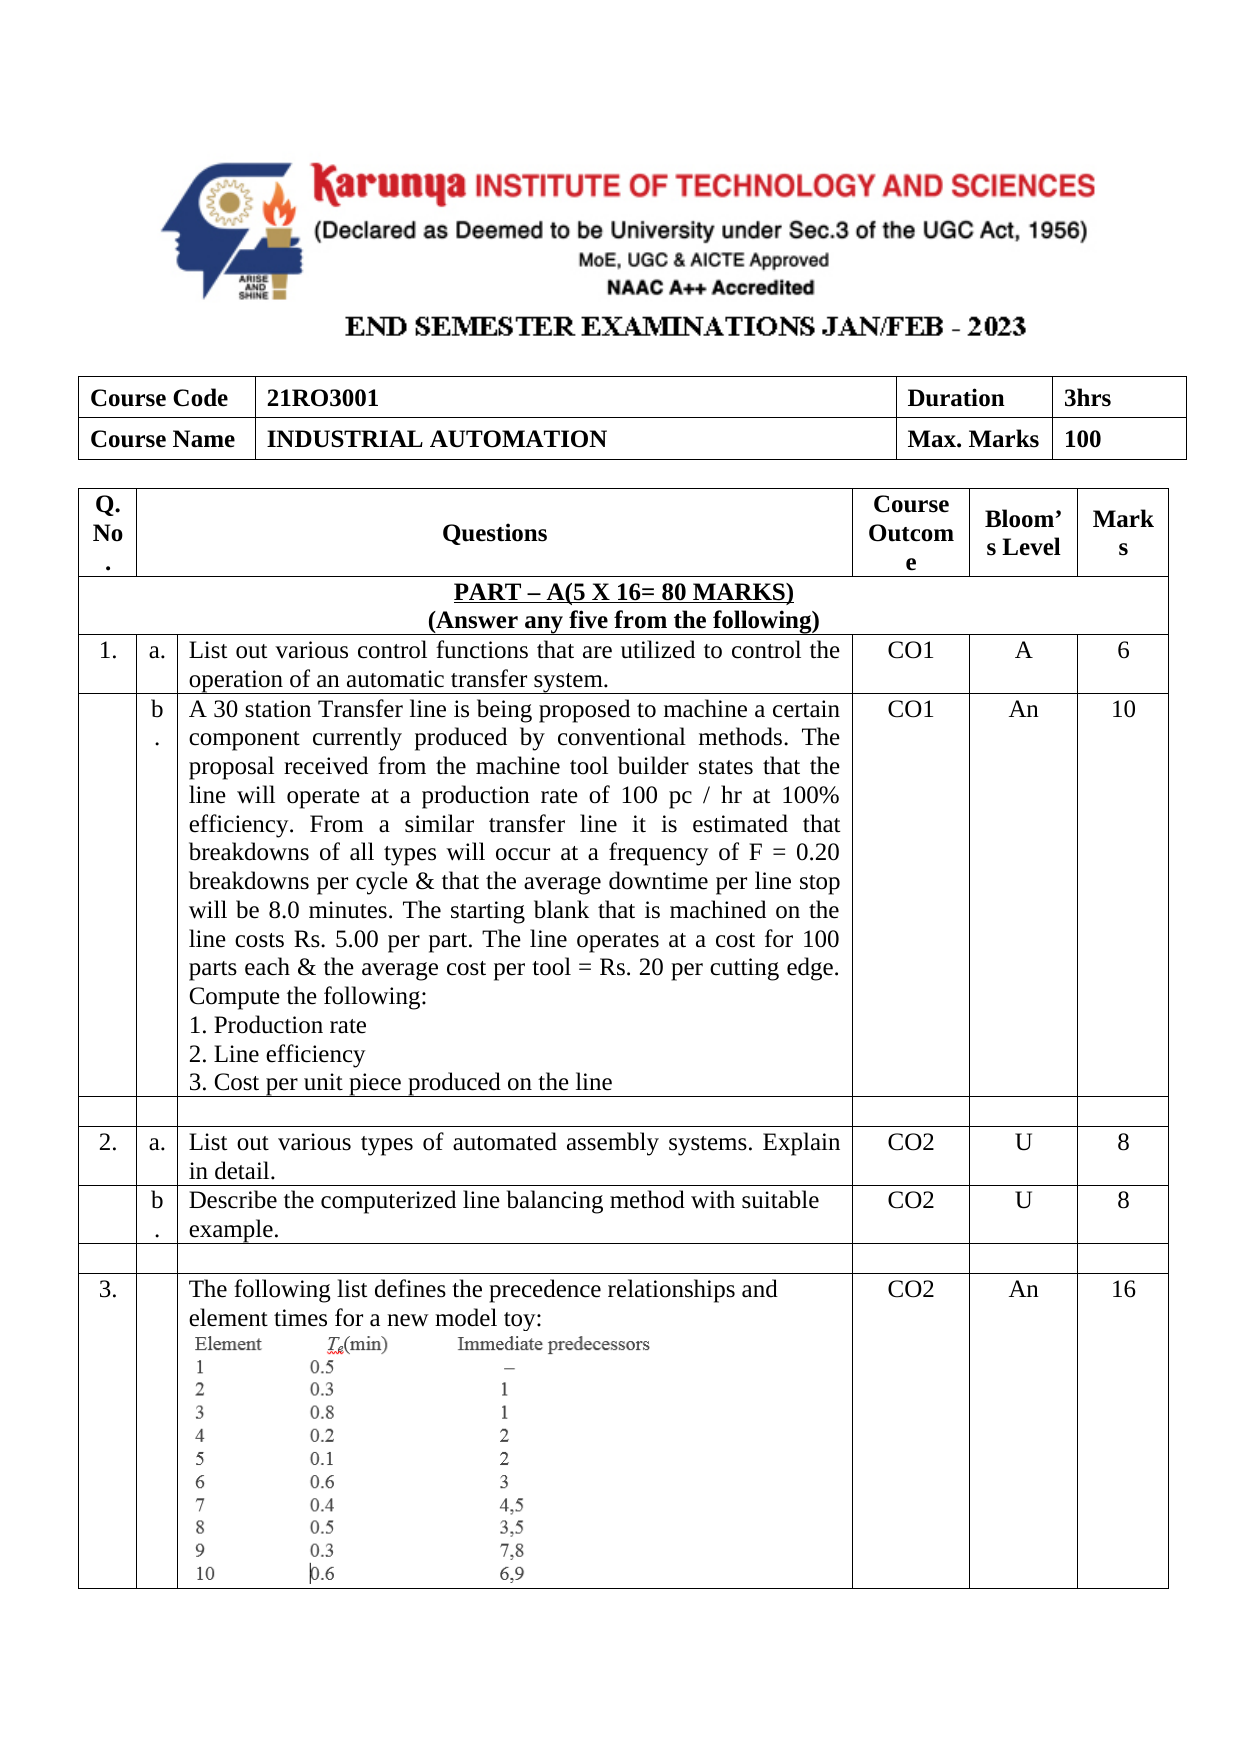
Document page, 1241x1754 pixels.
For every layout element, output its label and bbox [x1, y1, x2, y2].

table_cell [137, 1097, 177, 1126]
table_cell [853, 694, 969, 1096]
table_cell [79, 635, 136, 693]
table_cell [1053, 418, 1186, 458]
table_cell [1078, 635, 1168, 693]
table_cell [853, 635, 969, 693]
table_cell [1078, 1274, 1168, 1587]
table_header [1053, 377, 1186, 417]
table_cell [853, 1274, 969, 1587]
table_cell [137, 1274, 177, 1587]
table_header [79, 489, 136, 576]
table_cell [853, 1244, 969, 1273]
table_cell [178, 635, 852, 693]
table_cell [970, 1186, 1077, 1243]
picture [188, 1331, 655, 1588]
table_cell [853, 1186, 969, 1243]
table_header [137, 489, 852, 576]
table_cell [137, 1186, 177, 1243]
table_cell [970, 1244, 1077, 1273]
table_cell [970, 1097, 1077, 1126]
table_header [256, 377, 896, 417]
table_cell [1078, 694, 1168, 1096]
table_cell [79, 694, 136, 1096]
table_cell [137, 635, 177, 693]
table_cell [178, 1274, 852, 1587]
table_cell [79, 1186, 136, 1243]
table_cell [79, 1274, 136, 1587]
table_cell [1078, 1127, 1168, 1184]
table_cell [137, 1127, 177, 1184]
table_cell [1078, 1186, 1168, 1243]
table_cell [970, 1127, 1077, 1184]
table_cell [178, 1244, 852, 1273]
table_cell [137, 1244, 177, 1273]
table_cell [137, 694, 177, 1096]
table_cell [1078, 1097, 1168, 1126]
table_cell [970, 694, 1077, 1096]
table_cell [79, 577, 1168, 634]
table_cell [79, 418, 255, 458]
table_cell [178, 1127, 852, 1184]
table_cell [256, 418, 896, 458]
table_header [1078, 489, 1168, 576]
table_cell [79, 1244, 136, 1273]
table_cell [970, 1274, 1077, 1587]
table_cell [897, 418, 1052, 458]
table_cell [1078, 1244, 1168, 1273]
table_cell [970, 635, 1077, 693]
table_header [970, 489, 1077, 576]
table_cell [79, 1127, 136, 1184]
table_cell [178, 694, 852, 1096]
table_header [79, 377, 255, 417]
picture [155, 150, 1115, 347]
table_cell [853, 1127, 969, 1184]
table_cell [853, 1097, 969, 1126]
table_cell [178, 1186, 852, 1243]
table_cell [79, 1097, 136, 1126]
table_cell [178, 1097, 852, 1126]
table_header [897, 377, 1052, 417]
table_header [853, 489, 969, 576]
